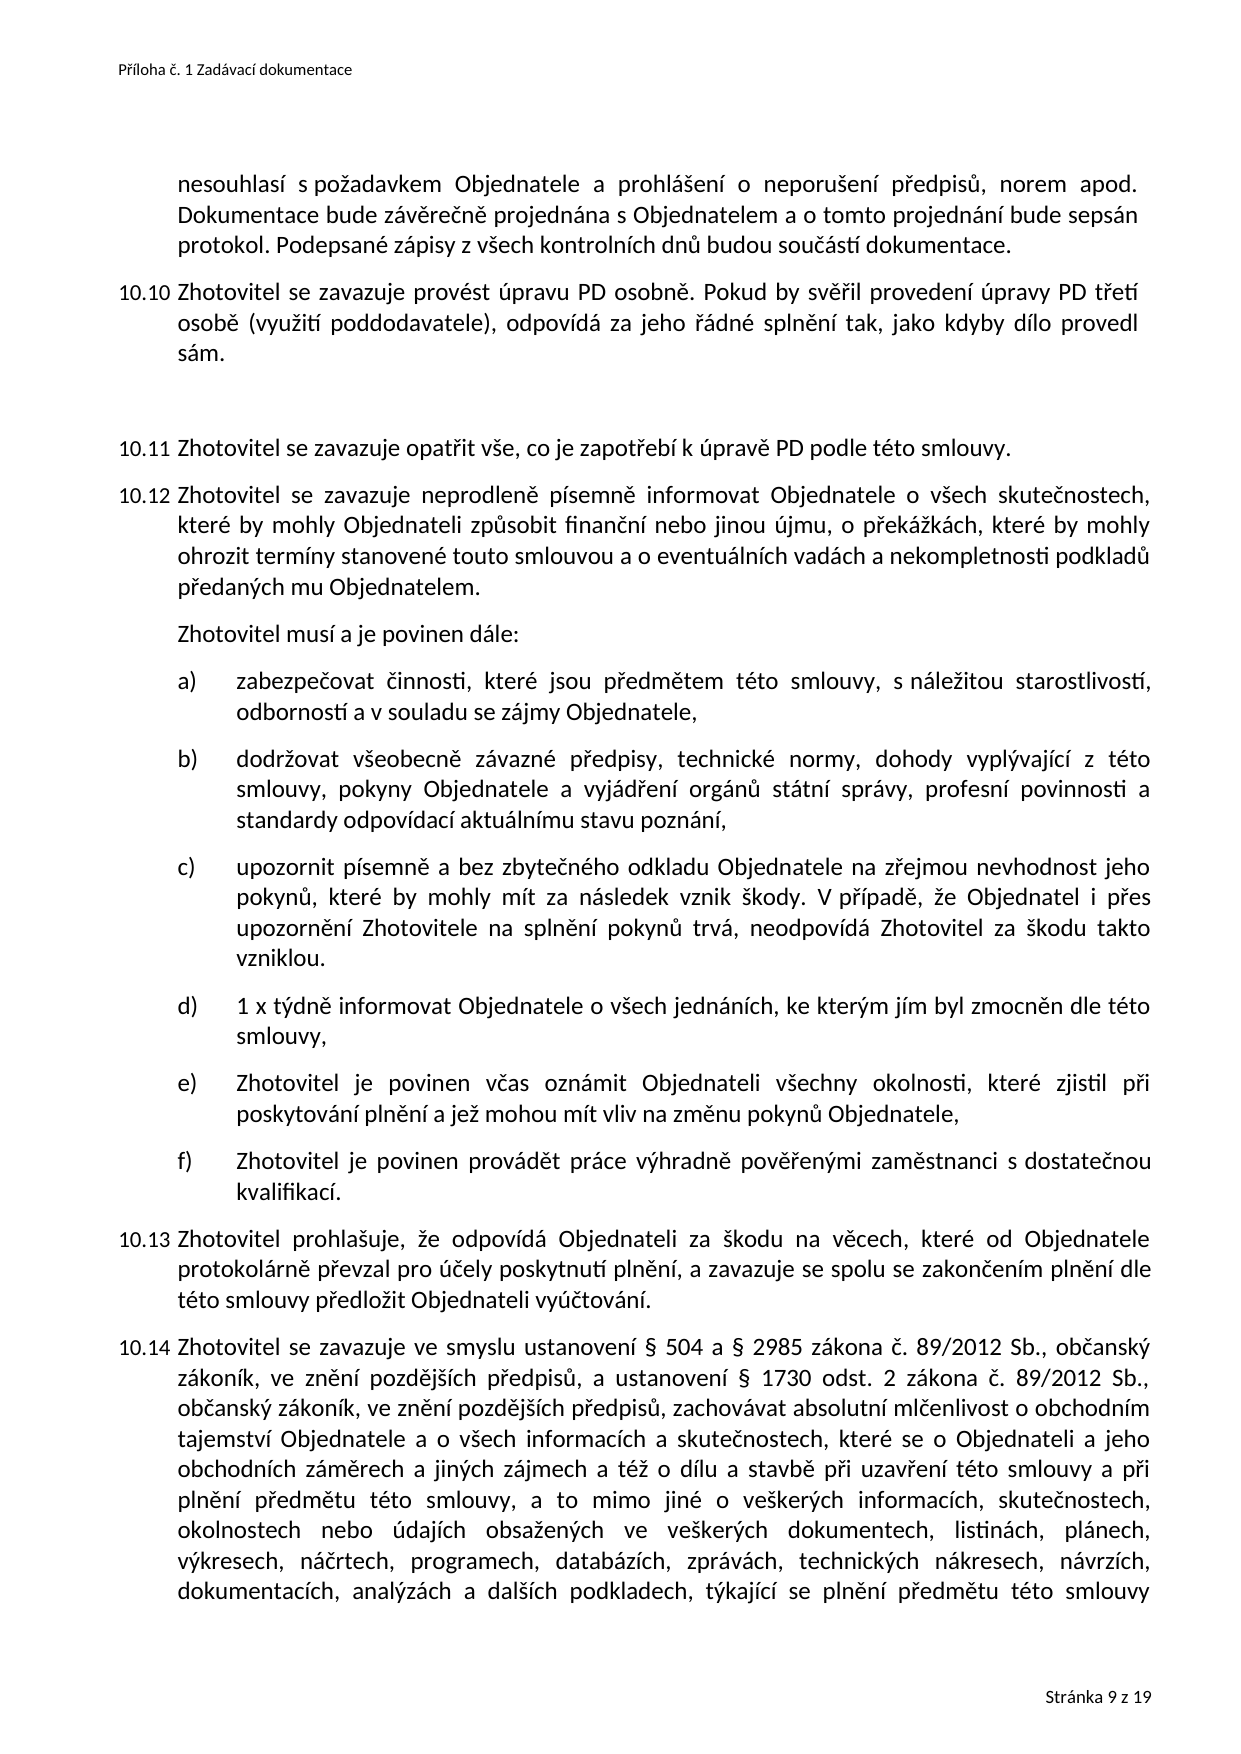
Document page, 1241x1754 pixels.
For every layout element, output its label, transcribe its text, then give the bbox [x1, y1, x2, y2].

list zabezpečovat činnosti, které jsou předmětem této smlouvy, s náležitou starostlivostí, odborností a v souladu se zájmy Objednatele, [177, 665, 1152, 726]
list 1 x týdně informovat Objednatele o všech jednáních, ke kterým jím byl zmocněn dle této smlouvy, [177, 990, 1152, 1051]
text Zhotovitel musí a je povinen dále: [177, 618, 1152, 648]
list upozornit písemně a bez zbytečného odkladu Objednatele na zřejmou nevhodnost jeho pokynů, které by mohly mít za následek vznik škody. V případě, že Objednatel i přes upozornění Zhotovitele na splnění pokynů trvá, neodpovídá Zhotovitel za škodu takto vzniklou. [177, 851, 1152, 973]
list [118, 1331, 1152, 1606]
list Zhotovitel se zavazuje provést úpravu PD osobně. Pokud by svěřil provedení úpravy PD třetí osobě (využití poddodavatele), odpovídá za jeho řádné splnění tak, jako kdyby dílo provedl sám. [118, 277, 1139, 368]
list Zhotovitel je povinen včas oznámit Objednateli všechny okolnosti, které zjistil při poskytování plnění a jež mohou mít vliv na změnu pokynů Objednatele, [177, 1067, 1152, 1128]
list Zhotovitel prohlašuje, že odpovídá Objednateli za škodu na věcech, které od Objednatele protokolárně převzal pro účely poskytnutí plnění, a zavazuje se spolu se zakončením plnění dle této smlouvy předložit Objednateli vyúčtování. [118, 1223, 1152, 1314]
list Zhotovitel se zavazuje opatřit vše, co je zapotřebí k úpravě PD podle této smlouvy. [118, 432, 1152, 462]
list Zhotovitel se zavazuje neprodleně písemně informovat Objednatele o všech skutečnostech, které by mohly Objednateli způsobit finanční nebo jinou újmu, o překážkách, které by mohly ohrozit termíny stanovené touto smlouvou a o eventuálních vadách a nekompletnosti podkladů předaných mu Objednatelem. [118, 479, 1152, 601]
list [118, 168, 1139, 260]
list Zhotovitel je povinen provádět práce výhradně pověřenými zaměstnanci s dostatečnou kvalifikací. [177, 1145, 1152, 1206]
list dodržovat všeobecně závazné předpisy, technické normy, dohody vyplývající z této smlouvy, pokyny Objednatele a vyjádření orgánů státní správy, profesní povinnosti a standardy odpovídací aktuálnímu stavu poznání, [177, 743, 1152, 834]
